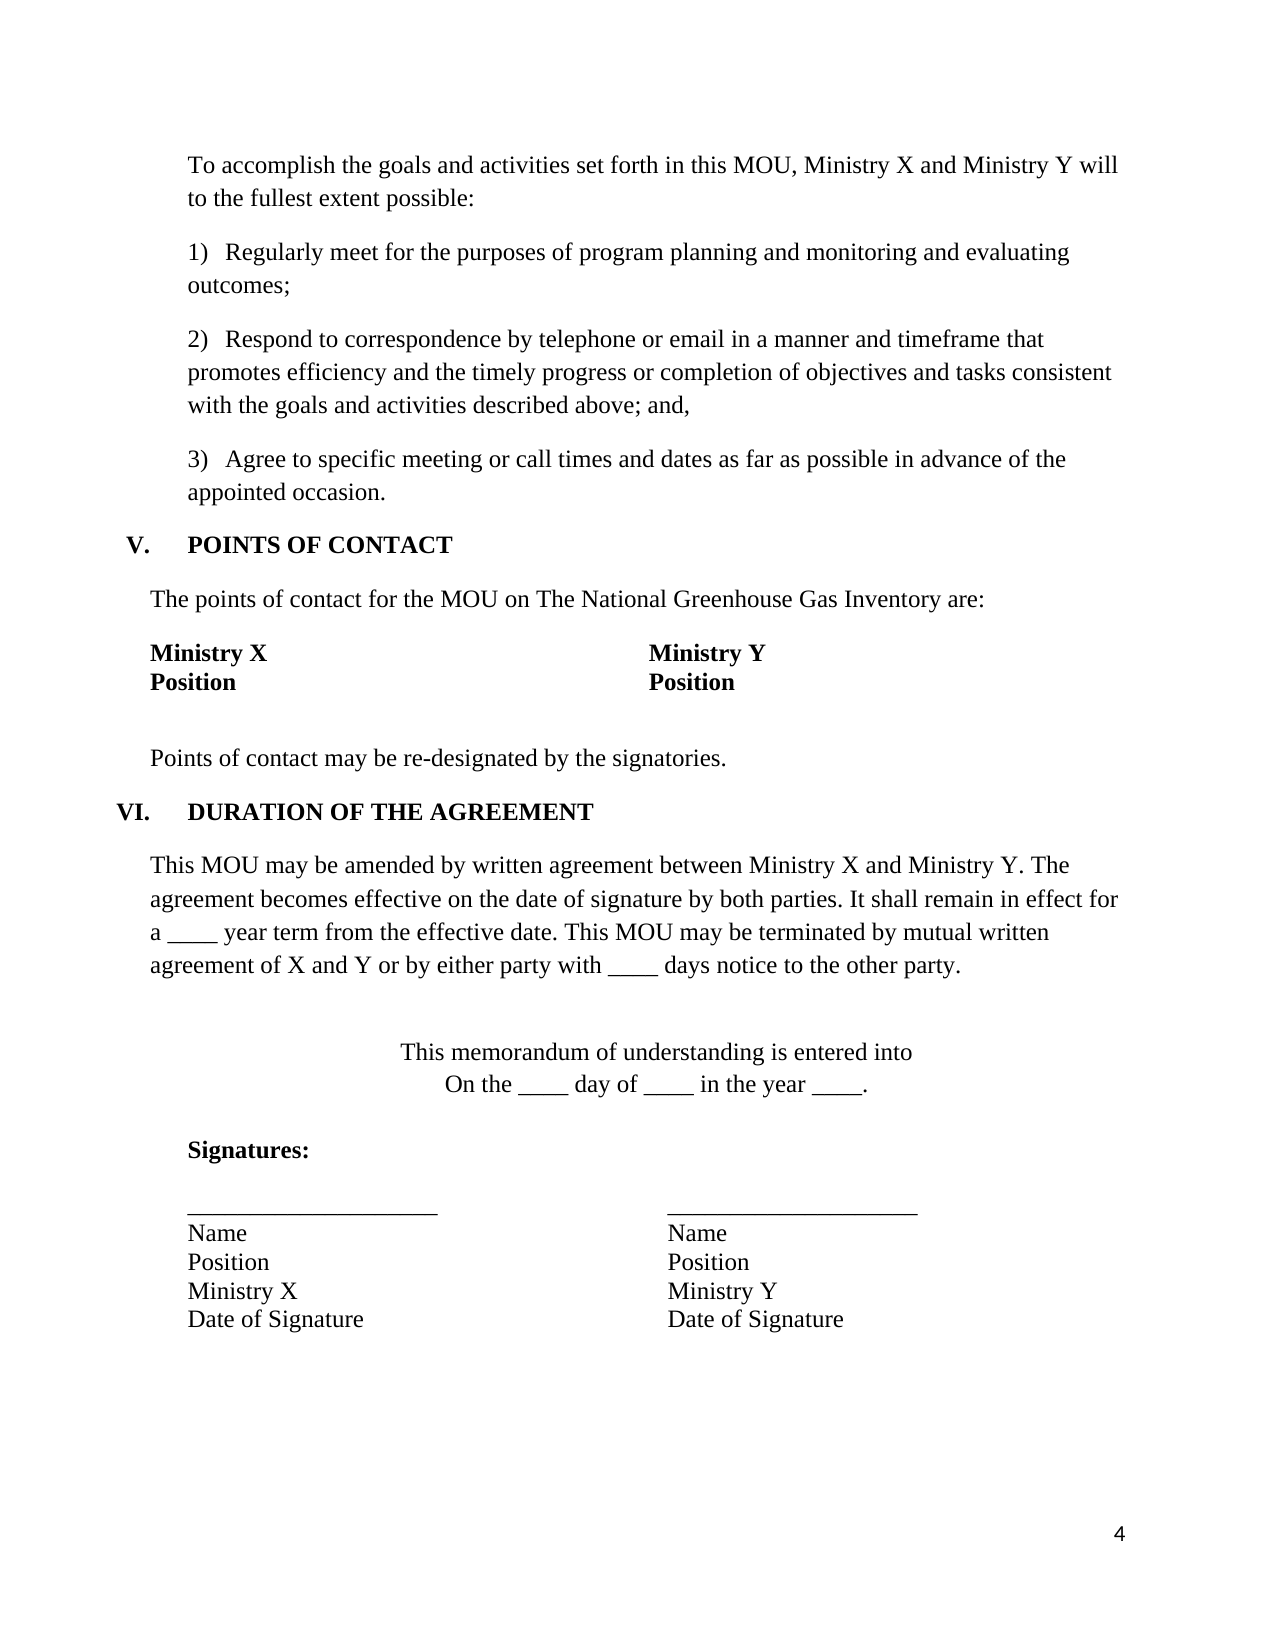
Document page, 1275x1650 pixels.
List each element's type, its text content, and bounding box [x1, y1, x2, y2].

table_header ____________________ [176, 1190, 656, 1218]
list DURATION OF THE AGREEMENT [150, 797, 1125, 826]
list POINTS OF CONTACT [150, 531, 1125, 559]
text The points of contact for the MOU on The National Greenhouse Gas Inventory are: [150, 584, 1125, 613]
table_header Ministry X [139, 638, 637, 667]
list Regularly meet for the purposes of program planning and monitoring and evaluating outcomes; [187, 237, 1125, 299]
table_cell Date of Signature [656, 1305, 1136, 1333]
table_cell Position [638, 667, 1136, 743]
table_cell Date of Signature [176, 1305, 656, 1333]
list Agree to specific meeting or call times and dates as far as possible in advance of the appointed occasion. [187, 444, 1125, 505]
list Signatures: [187, 1136, 1125, 1164]
table_cell Position [176, 1247, 656, 1276]
table_cell Position [656, 1247, 1136, 1276]
table_header Ministry Y [638, 638, 1136, 667]
table_header ____________________ [656, 1190, 1136, 1218]
text This MOU may be amended by written agreement between Ministry X and Ministry Y. The agreement becomes effective on the date of signature by both parties. It shall remain in effect for a ____ year term from the effective date. This MOU may be terminated by mutual written agreement of X and Y or by either party with ____ days notice to the other party. [150, 851, 1125, 978]
list This memorandum of understanding is entered into [187, 1037, 1125, 1065]
table_cell Name [656, 1218, 1136, 1247]
table_cell Position [139, 667, 637, 743]
text To accomplish the goals and activities set forth in this MOU, Ministry X and Ministry Y will to the fullest extent possible: [187, 150, 1125, 212]
text Points of contact may be re-designated by the signatories. [150, 743, 1125, 772]
table_cell Ministry Y [656, 1276, 1136, 1304]
table_cell Ministry X [176, 1276, 656, 1304]
list On the ____ day of ____ in the year ____. [187, 1069, 1125, 1098]
table_cell Name [176, 1218, 656, 1247]
list Respond to correspondence by telephone or email in a manner and timeframe that promotes efficiency and the timely progress or completion of objectives and tasks consistent with the goals and activities described above; and, [187, 324, 1125, 418]
